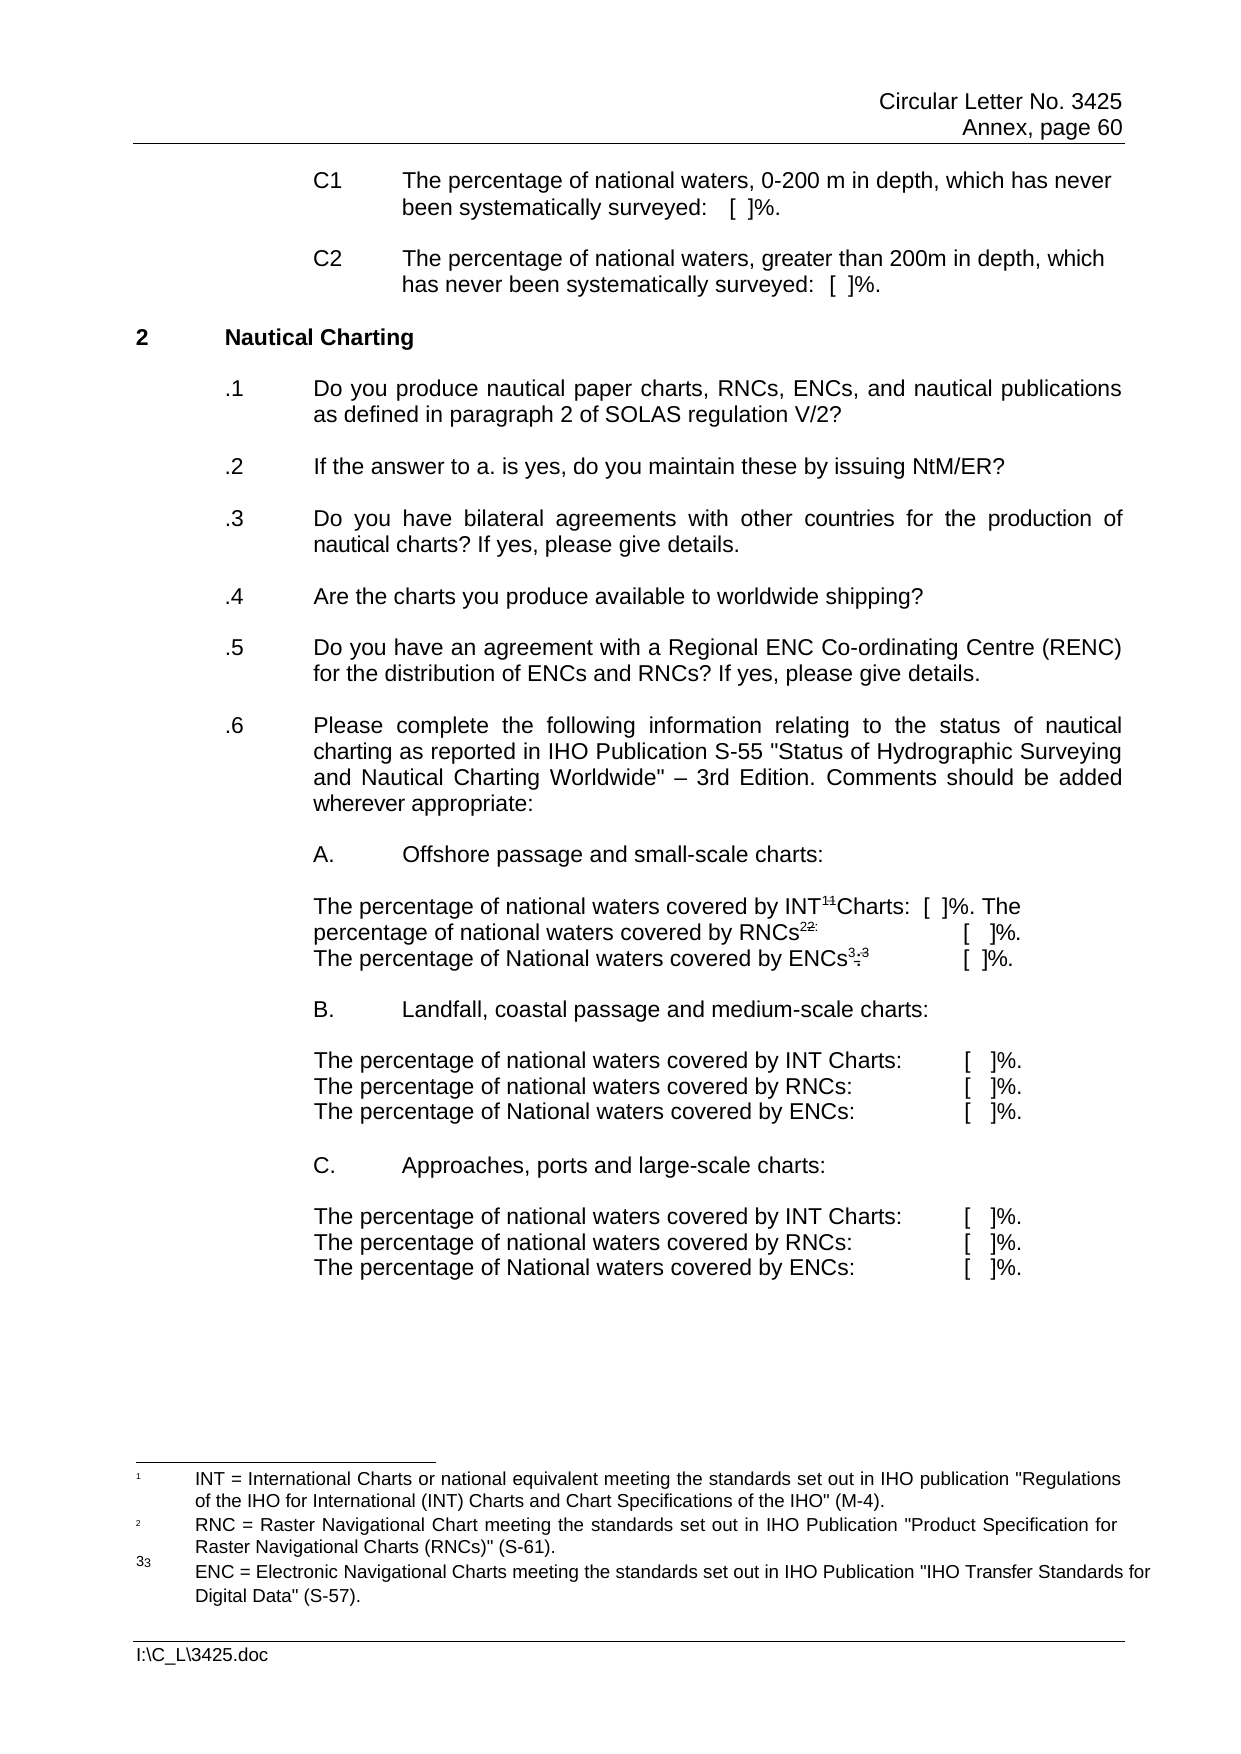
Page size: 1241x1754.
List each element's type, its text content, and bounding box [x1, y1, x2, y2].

list INT = International Charts or national equivalent meeting the standards set out in IHO publication "Regulations of the IHO for International (INT) Charts and Chart Specifications of the IHO" (M-4). [136, 1462, 1121, 1511]
text 33 ENC = Electronic Navigational Charts meeting the standards set out in IHO Publication "IHO Transfer Standards for [136, 1557, 1151, 1584]
table_cell [ [931, 1101, 979, 1127]
list Do you have an agreement with a Regional ENC Co-ordinating Centre (RENC) for the distribution of ENCs and RNCs? If yes, please give details. [224, 635, 1123, 687]
list Please complete the following information relating to the status of nautical charting as reported in IHO Publication S-55 "Status of Hydrographic Surveying and Nautical Charting Worldwide" – 3rd Edition. Comments should be added wherever appropriate: [224, 713, 1123, 816]
list RNC = Raster Navigational Chart meeting the standards set out in IHO Publication "Product Specification for [136, 1512, 1151, 1536]
table_cell The percentage of national waters covered by RNCs: [309, 1231, 931, 1257]
table_header The percentage of national waters covered by INT Charts: [309, 1205, 931, 1231]
list Do you have bilateral agreements with other countries for the production of nautical charts? If yes, please give details. [224, 506, 1123, 557]
table_cell The percentage of national waters covered by RNCs: [309, 1075, 931, 1101]
list Do you produce nautical paper charts, RNCs, ENCs, and nautical publications as defined in paragraph 2 of SOLAS regulation V/2? [224, 376, 1122, 428]
table_header The percentage of national waters covered by INT Charts: [309, 1049, 931, 1075]
table_header [ [931, 1205, 979, 1231]
table_cell ]%. [979, 1231, 1027, 1257]
list Approaches, ports and large-scale charts: [313, 1152, 1151, 1179]
table_cell [ [931, 1075, 979, 1101]
table_header ]%. [979, 1049, 1027, 1075]
text The percentage of national waters covered by INT11Charts: [ ]%. The percentage of national waters covered by RNCs22: [ ]%. The percentage of National waters covered by ENCs3:3 [ ]%. [313, 894, 1021, 971]
table_cell [ [931, 1231, 979, 1257]
table_cell The percentage of National waters covered by ENCs: [309, 1257, 931, 1282]
text Digital Data" (S-57). [195, 1584, 1151, 1606]
list Are the charts you produce available to worldwide shipping? [224, 583, 1151, 609]
table_cell The percentage of National waters covered by ENCs: [309, 1101, 931, 1127]
subtitle Nautical Charting [136, 324, 1151, 350]
list Offshore passage and small-scale charts: [313, 841, 1151, 868]
text Raster Navigational Charts (RNCs)" (S-61). [195, 1537, 1151, 1557]
table_cell [ [931, 1257, 979, 1282]
text C1 The percentage of national waters, 0-200 m in depth, which has never been systematically surveyed: [ ]%. [313, 168, 1121, 220]
table_header [ [931, 1049, 979, 1075]
table_cell ]%. [979, 1075, 1027, 1101]
table_cell ]%. [979, 1257, 1027, 1282]
list If the answer to a. is yes, do you maintain these by issuing NtM/ER? [224, 453, 1151, 480]
table_cell ]%. [979, 1101, 1027, 1127]
table_header ]%. [979, 1205, 1027, 1231]
list Landfall, coastal passage and medium-scale charts: [313, 996, 1151, 1023]
text C2 The percentage of national waters, greater than 200m in depth, which has never been systematically surveyed: [ ]%. [313, 246, 1122, 297]
